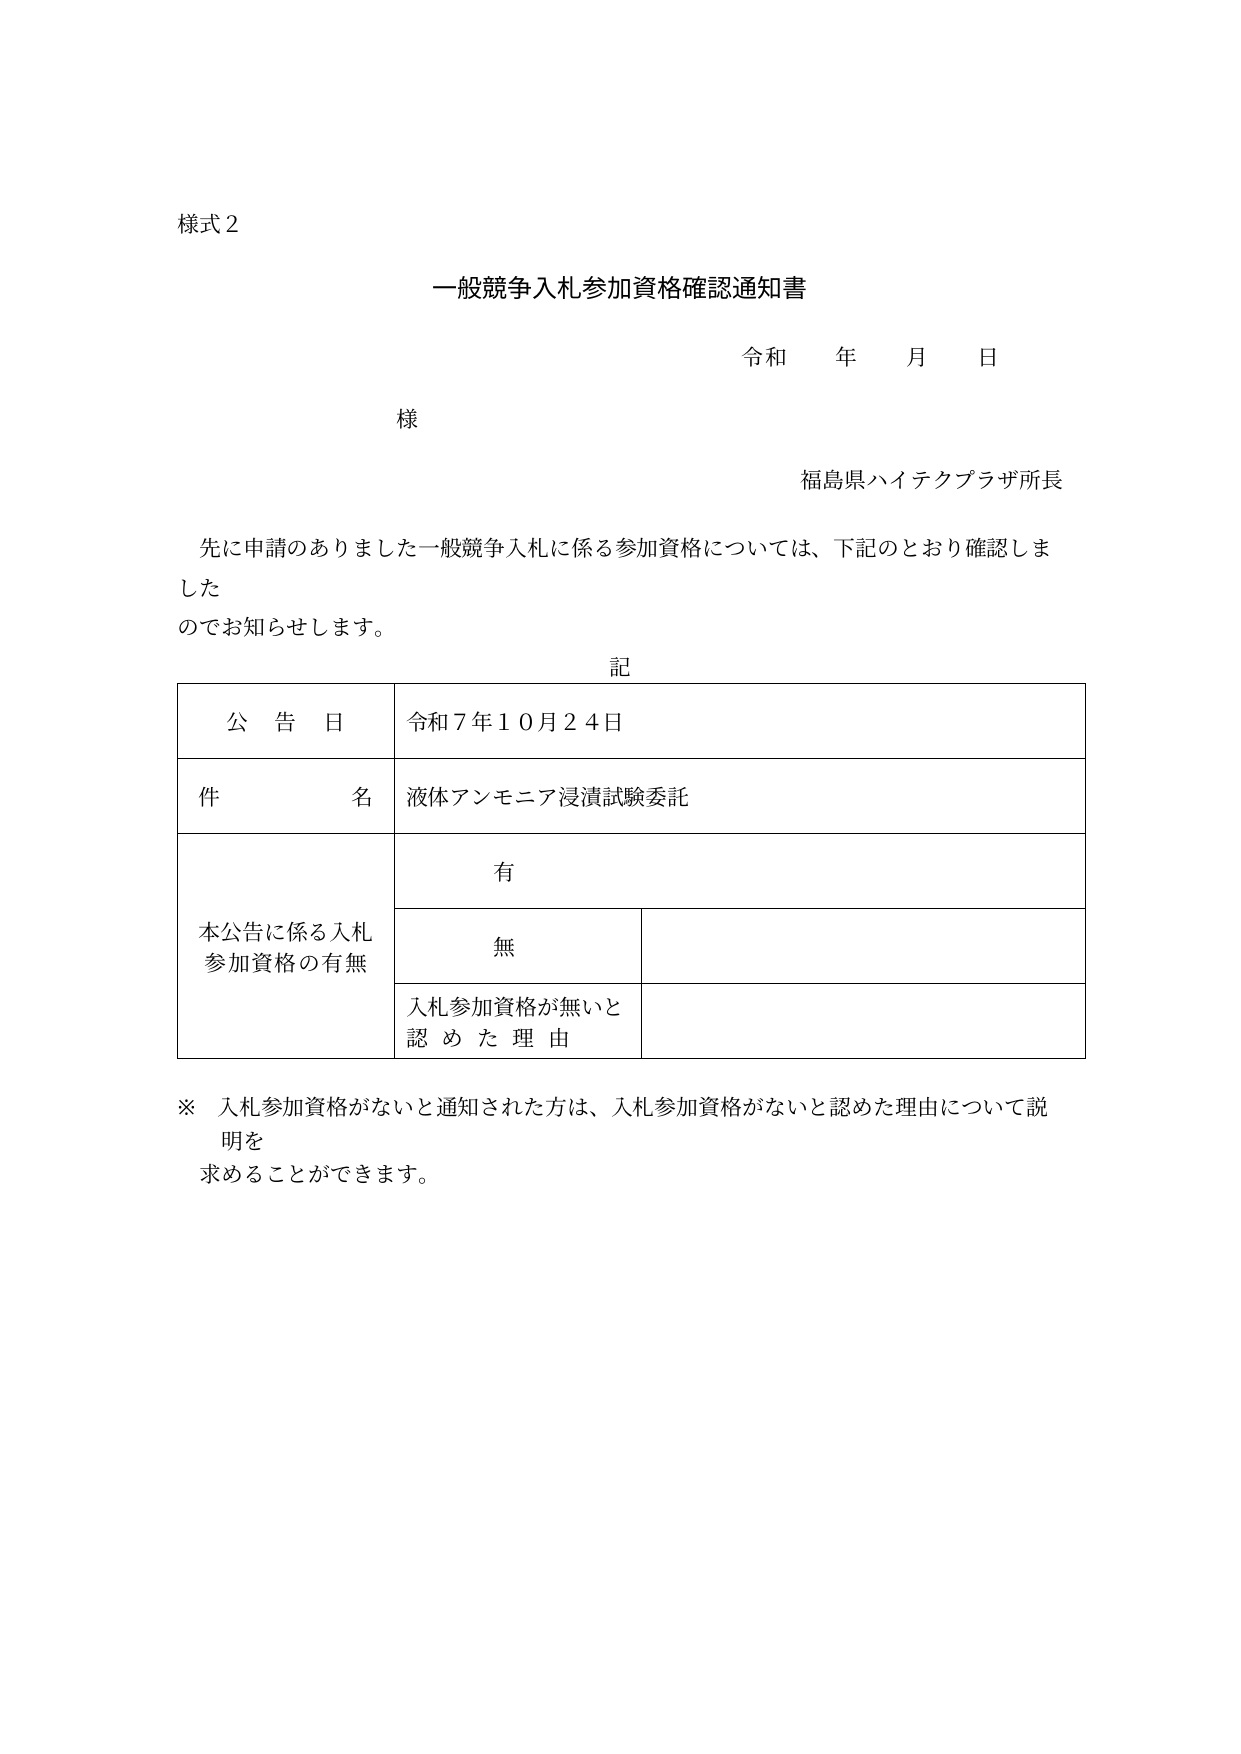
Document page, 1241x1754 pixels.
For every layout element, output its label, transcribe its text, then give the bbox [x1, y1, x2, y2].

table_cell 件 名 [178, 759, 394, 833]
text 求めることができます。 [199, 1156, 1063, 1189]
text のでお知らせします。 [177, 604, 1063, 644]
text 様式２ [177, 207, 1063, 238]
table_cell 無 [395, 909, 641, 983]
text 記 [177, 644, 1063, 683]
text 一般競争入札参加資格確認通知書 [177, 268, 1063, 304]
text ※ 入札参加資格がないと通知された方は、入札参加資格がないと認めた理由について説明を [177, 1089, 1063, 1156]
text 先に申請のありました一般競争入札に係る参加資格については、下記のとおり確認しました [177, 525, 1063, 604]
text 様 [177, 402, 1063, 434]
table_cell 液体アンモニア浸漬試験委託 [395, 759, 1085, 833]
table_header 令和７年１０月２４日 [395, 684, 1085, 758]
text 令和 年 月 日 [177, 338, 1063, 373]
table_header 公告日 [178, 684, 394, 758]
table_cell [642, 984, 1085, 1058]
table_cell [642, 909, 1085, 983]
table_cell 入札参加資格が無いと 認めた理由 [395, 984, 641, 1058]
table_cell 有 [395, 834, 1085, 908]
table_cell 本公告に係る入札 参加資格の有無 [178, 834, 394, 1058]
text 福島県ハイテクプラザ所長 [177, 464, 1063, 495]
